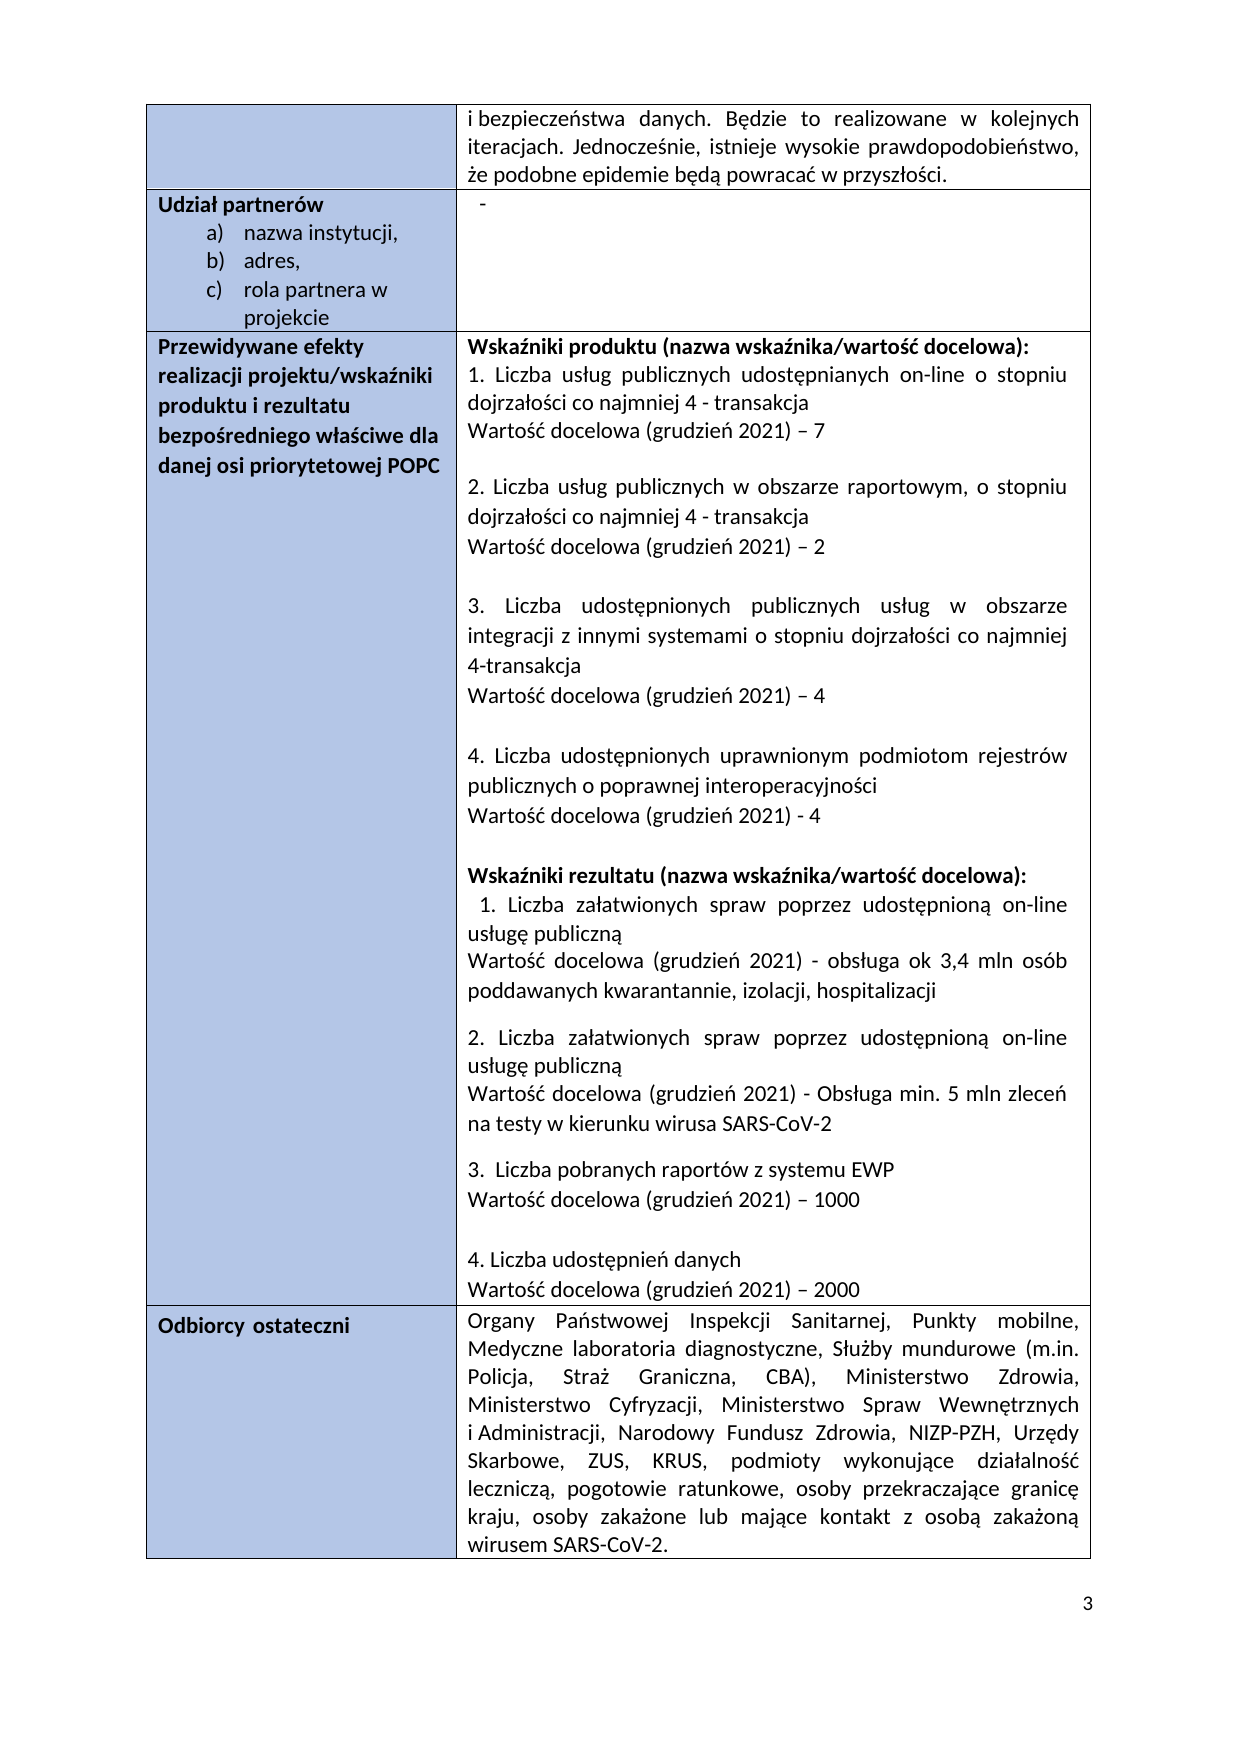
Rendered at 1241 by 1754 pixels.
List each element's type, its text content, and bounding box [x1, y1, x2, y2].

table_cell Organy Państwowej Inspekcji Sanitarnej, Punkty mobilne, Medyczne laboratoria diagnostyczne, Służby mundurowe (m.in. Policja, Straż Graniczna, CBA), Ministerstwo Zdrowia, Ministerstwo Cyfryzacji, Ministerstwo Spraw Wewnętrznych i Administracji, Narodowy Fundusz Zdrowia, NIZP-PZH, Urzędy Skarbowe, ZUS, KRUS, podmioty wykonujące działalność leczniczą, pogotowie ratunkowe, osoby przekraczające granicę kraju, osoby zakażone lub mające kontakt z osobą zakażoną wirusem SARS-CoV-2. [457, 1306, 1090, 1558]
table_cell Udział partnerów nazwa instytucji, adres, rola partnera w projekcie [147, 190, 456, 331]
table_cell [147, 105, 456, 188]
table_cell - [457, 190, 1090, 331]
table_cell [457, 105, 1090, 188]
table_cell Przewidywane efekty realizacji projektu/wskaźniki produktu i rezultatu bezpośredniego właściwe dla danej osi priorytetowej POPC [147, 332, 456, 1305]
table_cell Odbiorcy ostateczni [147, 1306, 456, 1558]
table_cell Wskaźniki produktu (nazwa wskaźnika/wartość docelowa): 1. Liczba usług publicznych udostępnianych on-line o stopniu dojrzałości co najmniej 4 - transakcja Wartość docelowa (grudzień 2021) – 7 2. Liczba usług publicznych w obszarze raportowym, o stopniu dojrzałości co najmniej 4 - transakcja Wartość docelowa (grudzień 2021) – 2 3. Liczba udostępnionych publicznych usług w obszarze integracji z innymi systemami o stopniu dojrzałości co najmniej 4-transakcja Wartość docelowa (grudzień 2021) – 4 4. Liczba udostępnionych uprawnionym podmiotom rejestrów publicznych o poprawnej interoperacyjności Wartość docelowa (grudzień 2021) - 4 Wskaźniki rezultatu (nazwa wskaźnika/wartość docelowa): 1. Liczba załatwionych spraw poprzez udostępnioną on-line usługę publiczną Wartość docelowa (grudzień 2021) - obsługa ok 3,4 mln osób poddawanych kwarantannie, izolacji, hospitalizacji 2. Liczba załatwionych spraw poprzez udostępnioną on-line usługę publiczną Wartość docelowa (grudzień 2021) - Obsługa min. 5 mln zleceń na testy w kierunku wirusa SARS-CoV-2 3. Liczba pobranych raportów z systemu EWP Wartość docelowa (grudzień 2021) – 1000 4. Liczba udostępnień danych Wartość docelowa (grudzień 2021) – 2000 [457, 332, 1090, 1305]
